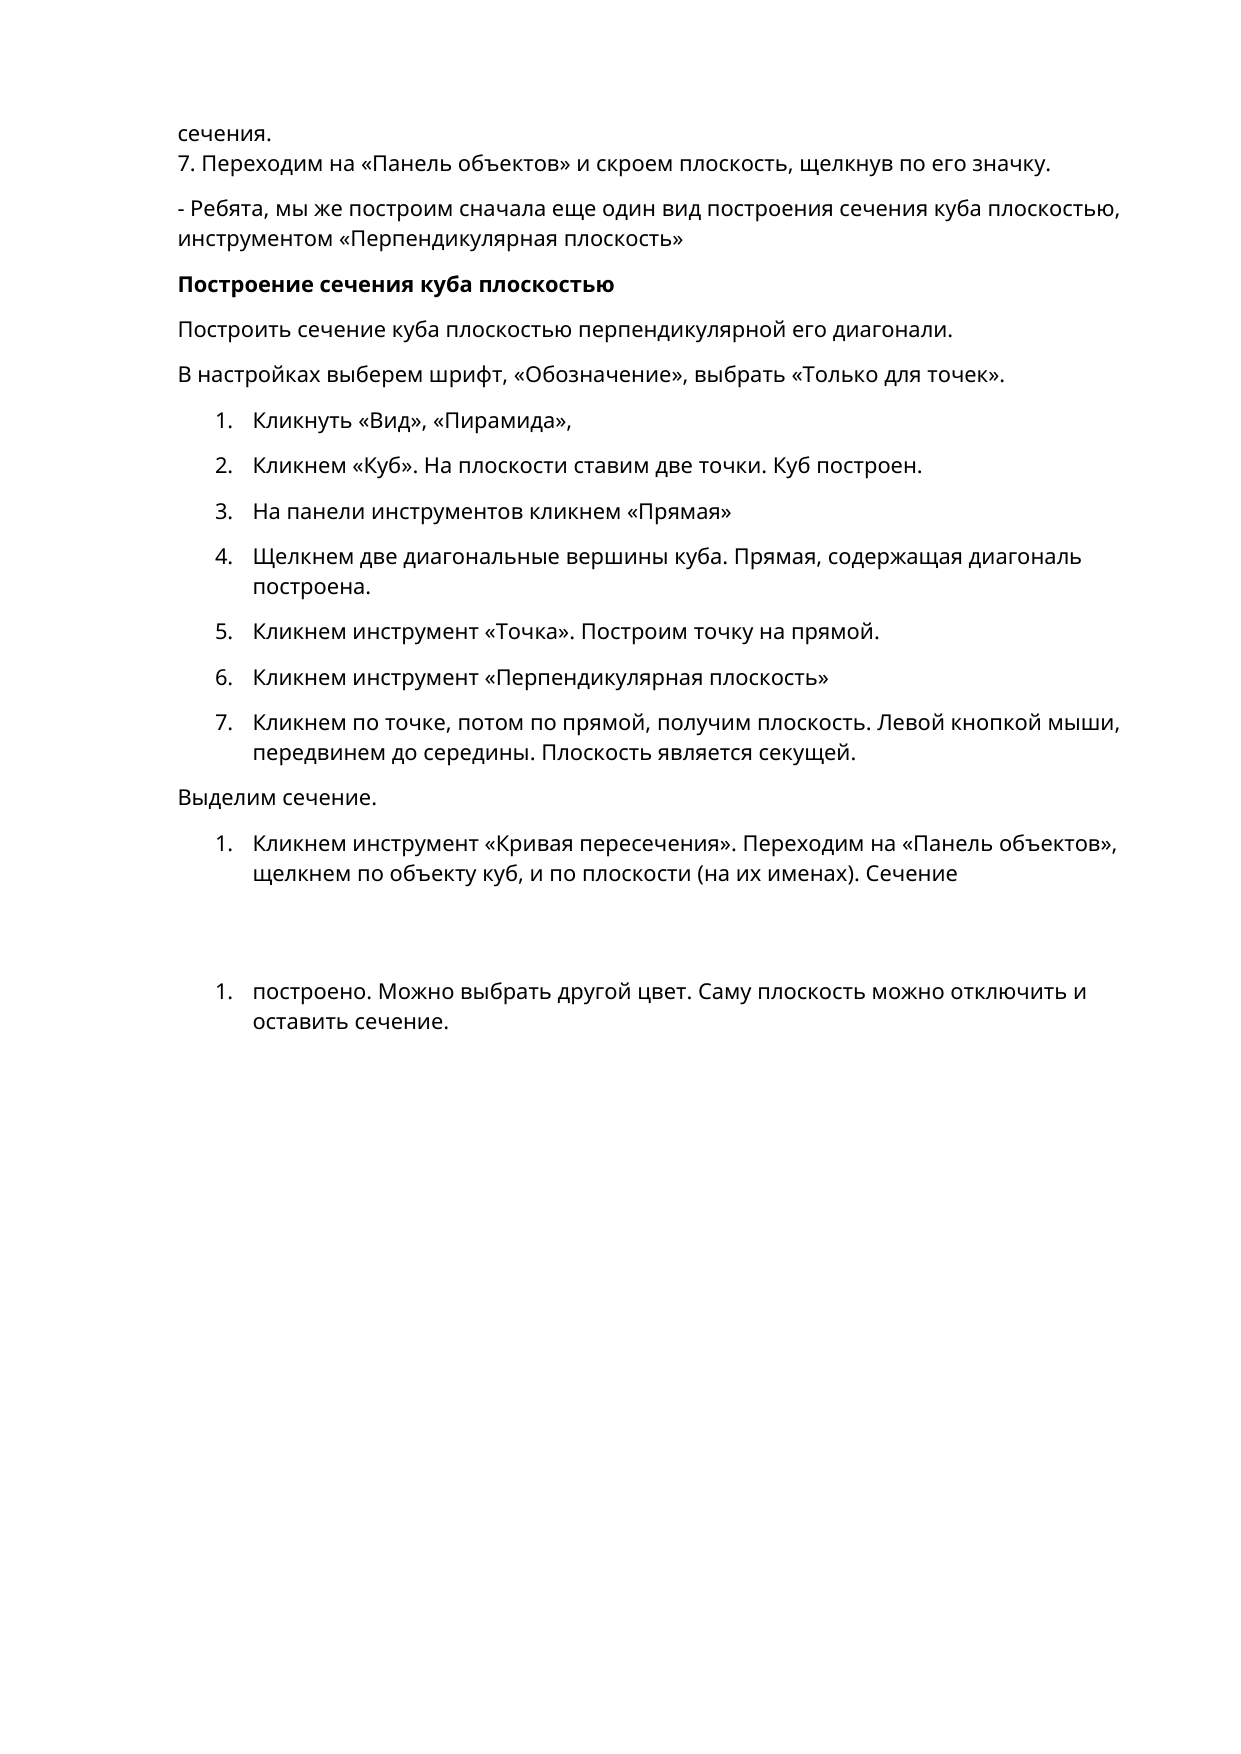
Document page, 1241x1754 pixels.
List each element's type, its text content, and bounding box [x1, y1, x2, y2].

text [177, 118, 1152, 178]
list Кликнем инструмент «Перпендикулярная плоскость» [215, 662, 1152, 691]
list построено. Можно выбрать другой цвет. Саму плоскость можно отключить и оставить сечение. [215, 976, 1152, 1036]
list Щелкнем две диагональные вершины куба. Прямая, содержащая диагональ построена. [215, 541, 1152, 601]
list Кликнуть «Вид», «Пирамида», [215, 405, 1152, 434]
text Выделим сечение. [177, 782, 1152, 812]
list На панели инструментов кликнем «Прямая» [215, 496, 1152, 525]
text - Ребята, мы же построим сначала еще один вид построения сечения куба плоскостью, инструментом «Перпендикулярная плоскость» [177, 193, 1152, 253]
list Кликнем инструмент «Кривая пересечения». Переходим на «Панель объектов», щелкнем по объекту куб, и по плоскости (на их именах). Сечение [215, 828, 1152, 887]
list Кликнем «Куб». На плоскости ставим две точки. Куб построен. [215, 450, 1152, 480]
text Построить сечение куба плоскостью перпендикулярной его диагонали. [177, 314, 1152, 344]
text Построение сечения куба плоскостью [177, 268, 1152, 298]
list Кликнем инструмент «Точка». Построим точку на прямой. [215, 616, 1152, 646]
list Кликнем по точке, потом по прямой, получим плоскость. Левой кнопкой мыши, передвинем до середины. Плоскость является секущей. [215, 707, 1152, 767]
text В настройках выберем шрифт, «Обозначение», выбрать «Только для точек». [177, 359, 1152, 389]
